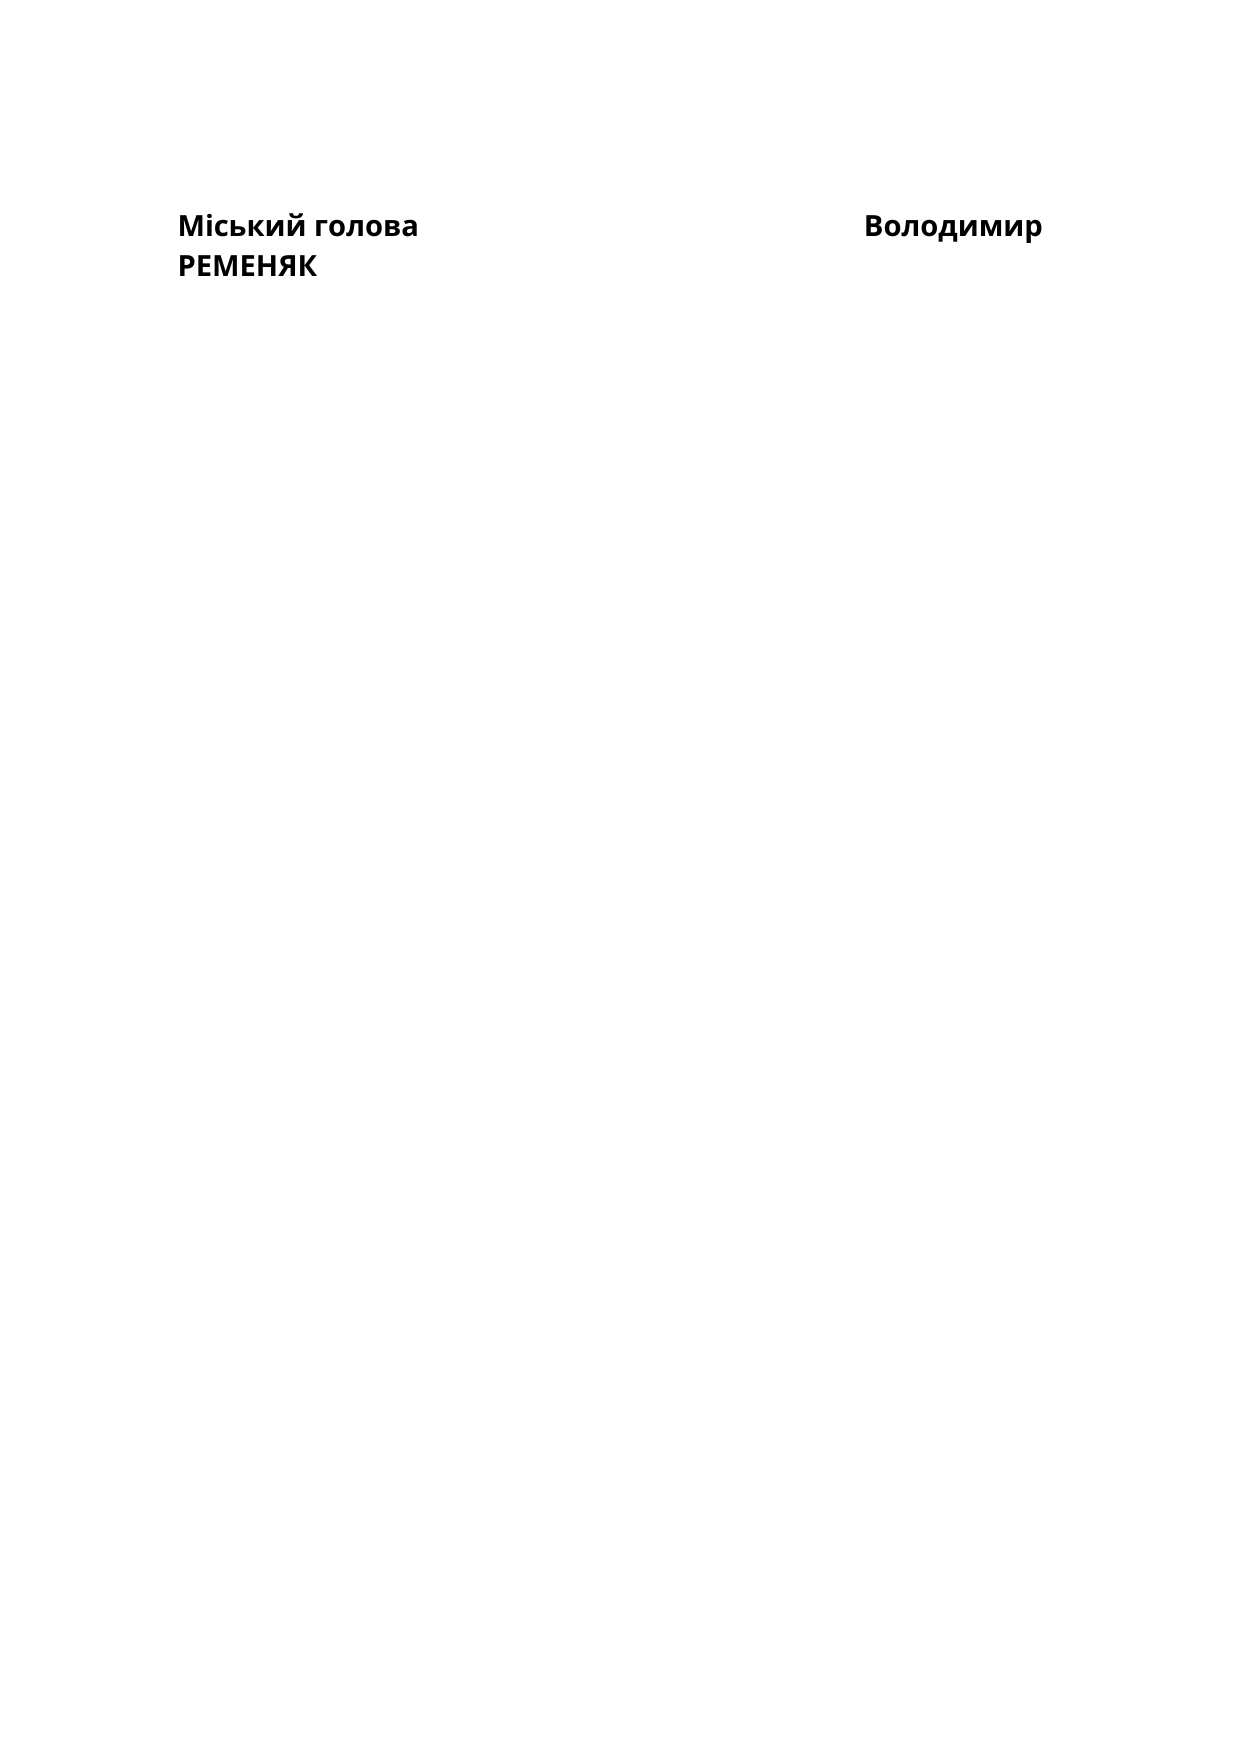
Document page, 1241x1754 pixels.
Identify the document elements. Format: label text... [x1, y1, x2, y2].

text Міський голова Володимир РЕМЕНЯК [177, 205, 1181, 284]
